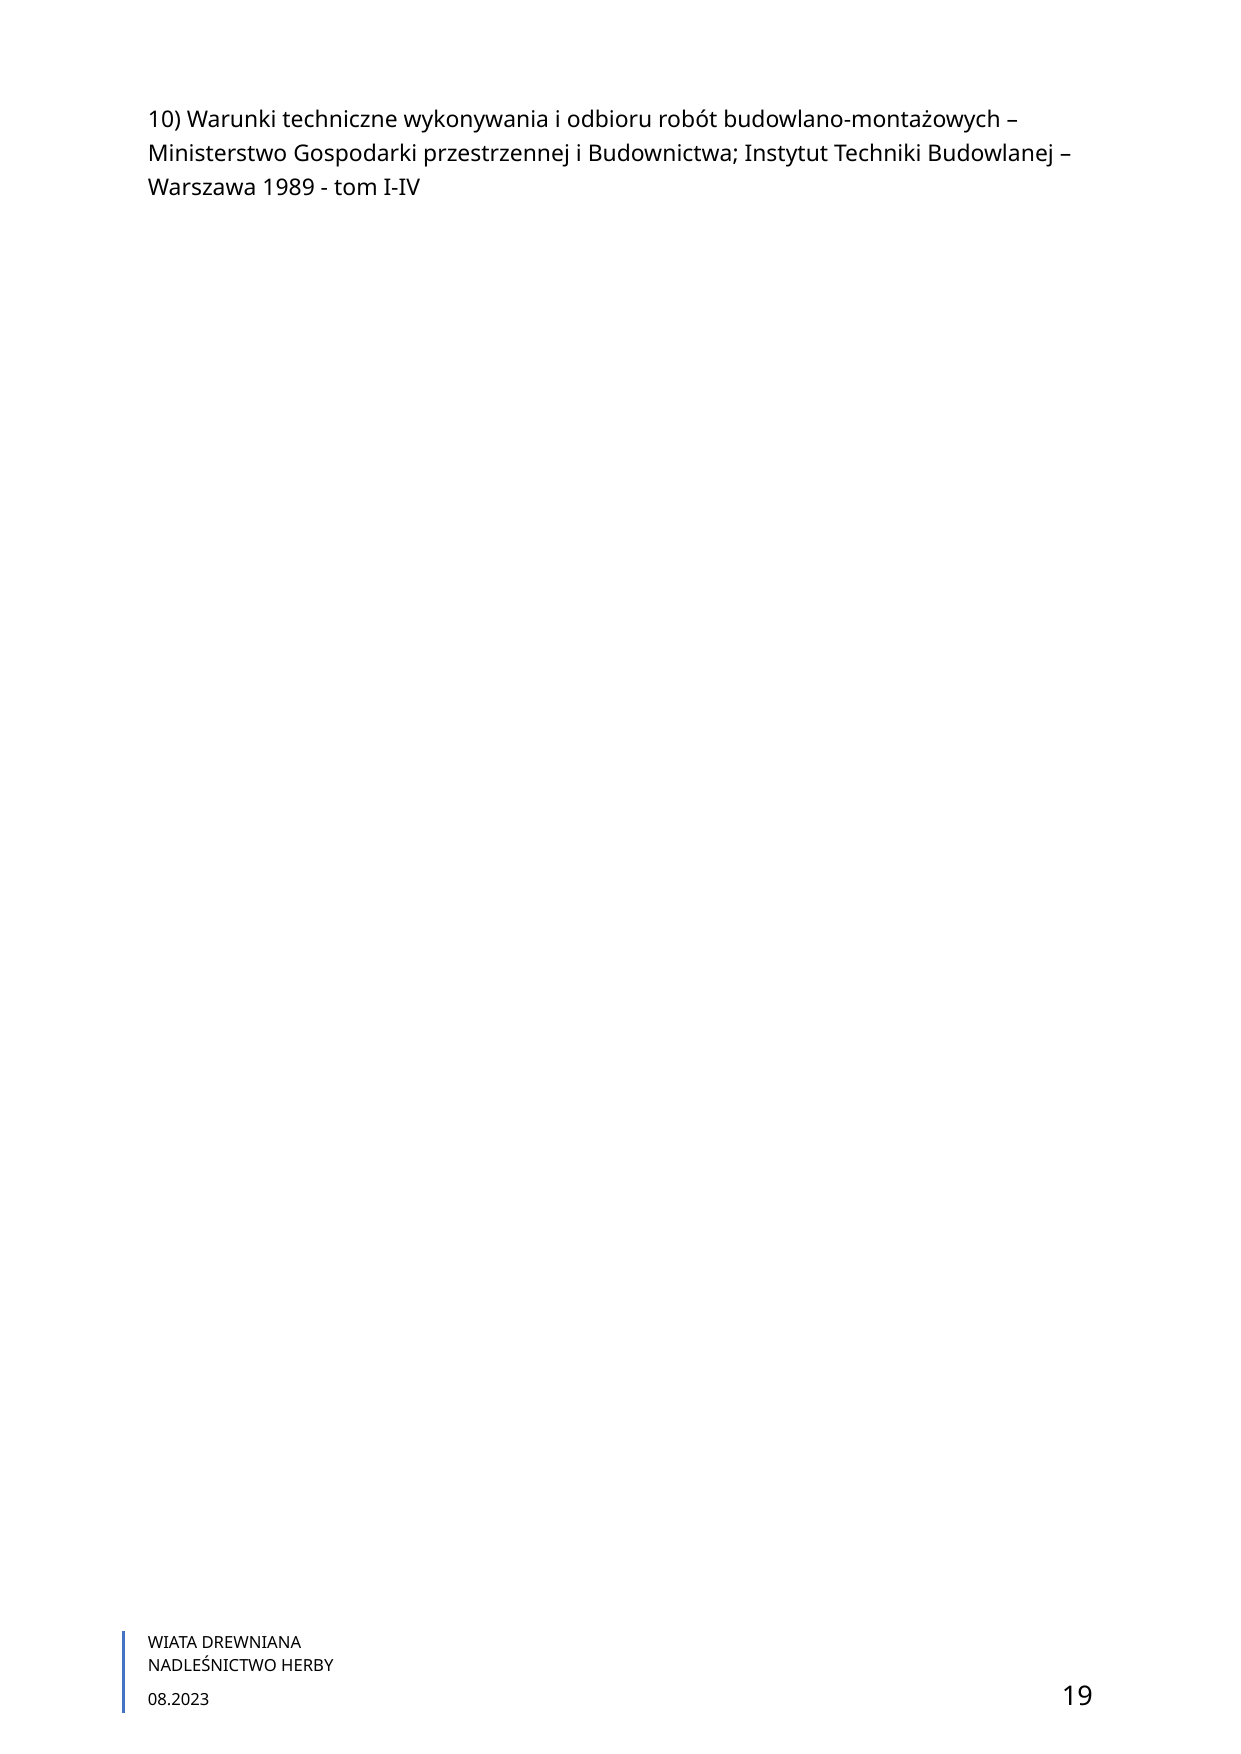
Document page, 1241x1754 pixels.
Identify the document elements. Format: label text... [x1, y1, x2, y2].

text 10) Warunki techniczne wykonywania i odbioru robót budowlano-montażowych –Ministerstwo Gospodarki przestrzennej i Budownictwa; Instytut Techniki Budowlanej – Warszawa 1989 - tom I-IV [148, 103, 1093, 202]
